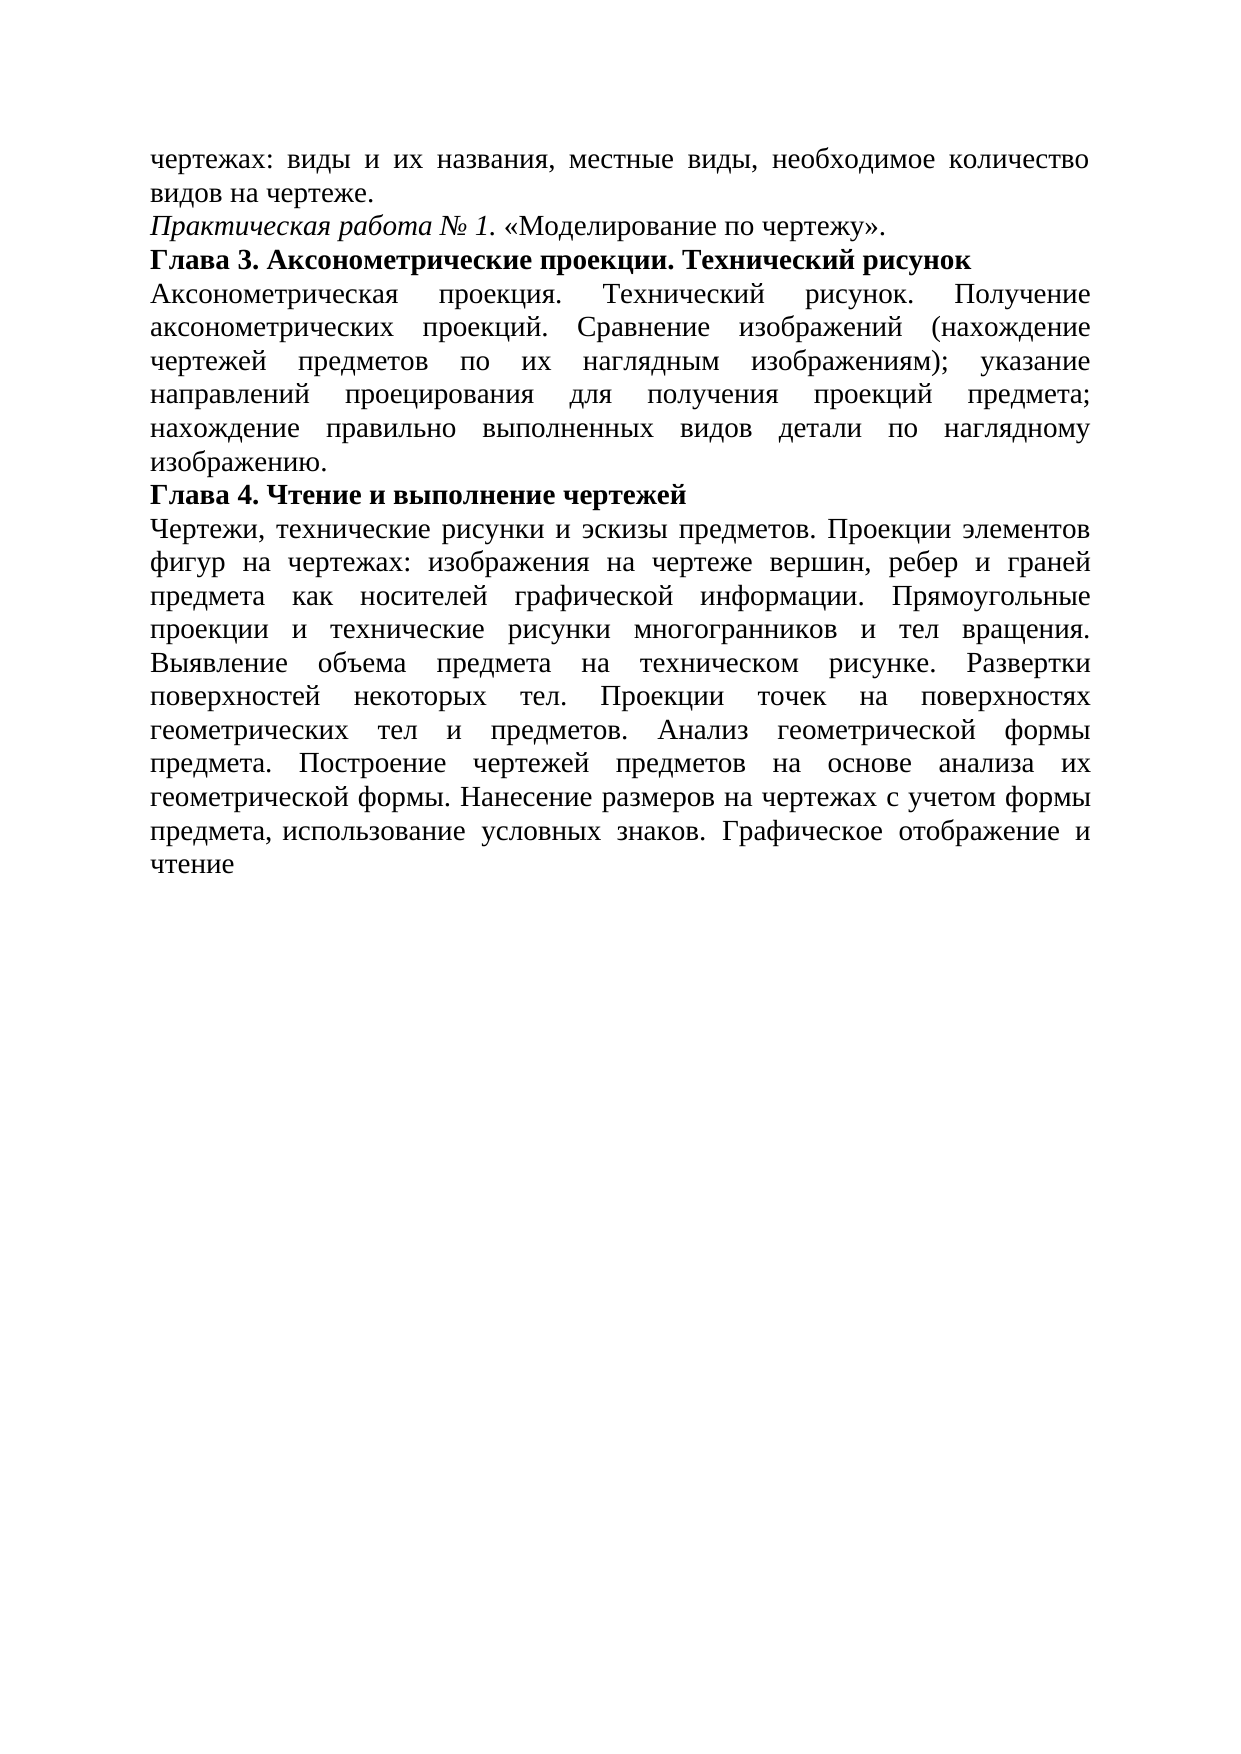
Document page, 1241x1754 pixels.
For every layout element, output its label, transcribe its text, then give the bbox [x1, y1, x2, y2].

subtitle Глава 3. Аксонометрические проекции. Технический рисунок [150, 242, 1169, 276]
text Практическая работа № 1. «Моделирование по чертежу». [150, 209, 1169, 242]
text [150, 142, 1091, 209]
subtitle Глава 4. Чтение и выполнение чертежей [150, 477, 1169, 511]
text Аксонометрическая проекция. Технический рисунок. Получение аксонометрических проекций. Сравнение изображений (нахождение чертежей предметов по их наглядным изображениям); указание направлений проецирования для получения проекций предмета; нахождение правильно выполненных видов детали по наглядному изображению. [150, 276, 1091, 477]
text Чертежи, технические рисунки и эскизы предметов. Проекции элементов фигур на чертежах: изображения на чертеже вершин, ребер и граней предмета как носителей графической информации. Прямоугольные проекции и технические рисунки многогранников и тел вращения. Выявление объема предмета на техническом рисунке. Развертки поверхностей некоторых тел. Проекции точек на поверхностях геометрических тел и предметов. Анализ геометрической формы предмета. Построение чертежей предметов на основе анализа их геометрической формы. Нанесение размеров на чертежах с учетом формы предмета, использование условных знаков. Графическое отображение и чтение [150, 511, 1091, 880]
